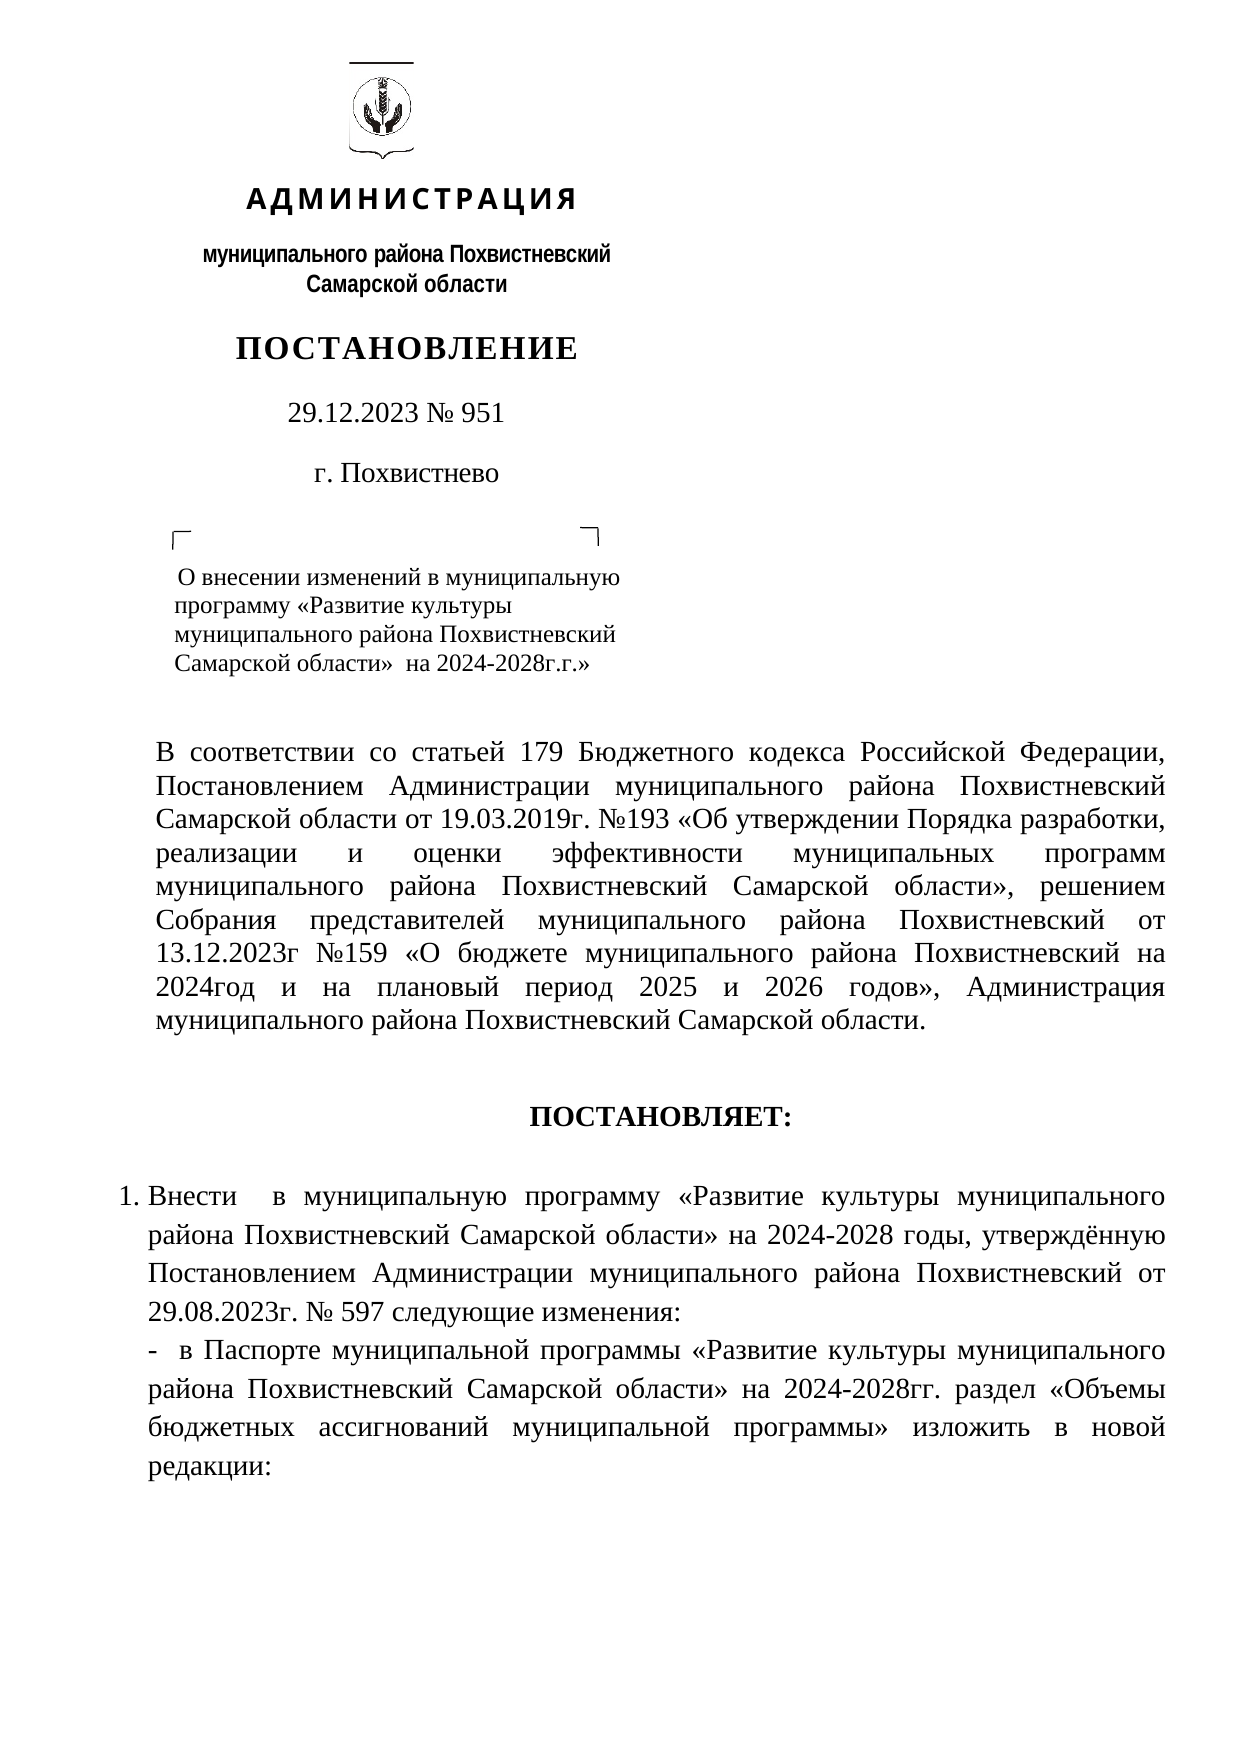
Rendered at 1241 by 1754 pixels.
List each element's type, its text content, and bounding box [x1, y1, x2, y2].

table_header АДМИНИСТРАЦИЯ муниципального района Похвистневский Самарской области ПОСТАНОВЛЕНИЕ 29.12.2023 № 951 г. Похвистнево [148, 59, 628, 562]
text программу «Развитие культуры [155, 590, 1166, 619]
text ПОСТАНОВЛЯЕТ: [118, 1099, 1166, 1132]
text Самарской области» на 2024-2028г.г.» [155, 648, 1166, 677]
text В соответствии со статьей 179 Бюджетного кодекса Российской Федерации, Постановлением Администрации муниципального района Похвистневский Самарской области от 19.03.2019г. №193 «Об утверждении Порядка разработки, реализации и оценки эффективности муниципальных программ муниципального района Похвистневский Самарской области», решением Собрания представителей муниципального района Похвистневский от 13.12.2023г №159 «О бюджете муниципального района Похвистневский на 2024год и на плановый период 2025 и 2026 годов», Администрация муниципального района Похвистневский Самарской области. [155, 734, 1166, 1036]
text О внесении изменений в муниципальную [118, 562, 1166, 590]
list Внести в муниципальную программу «Развитие культуры муниципального района Похвистневский Самарской области» на 2024-2028 годы, утверждённую Постановлением Администрации муниципального района Похвистневский от 29.08.2023г. № 597 следующие изменения: [118, 1178, 1167, 1327]
picture [347, 62, 413, 157]
text - в Паспорте муниципальной программы «Развитие культуры муниципального района Похвистневский Самарской области» на 2024-2028гг. раздел «Объемы бюджетных ассигнований муниципальной программы» изложить в новой редакции: [148, 1332, 1167, 1482]
text муниципального района Похвистневский [155, 619, 1166, 648]
